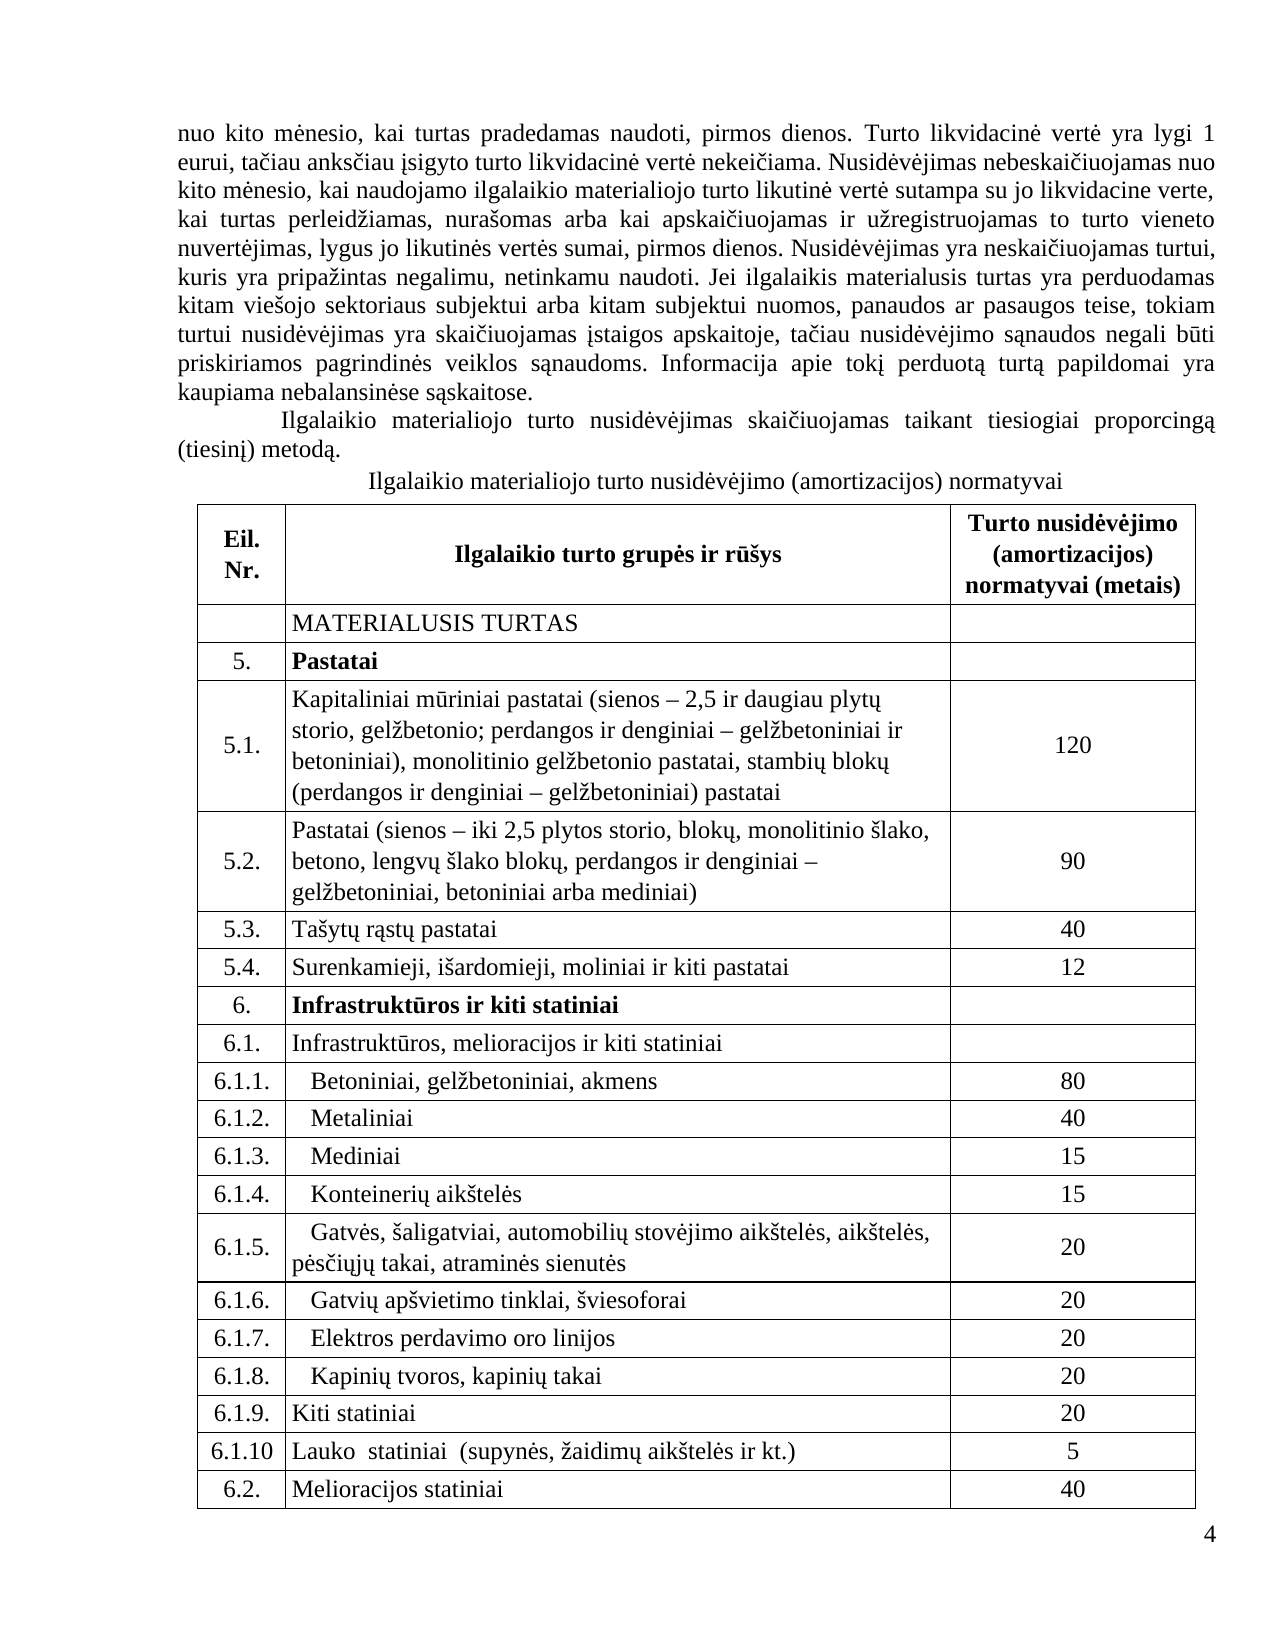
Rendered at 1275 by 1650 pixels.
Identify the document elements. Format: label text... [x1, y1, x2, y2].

table_cell 6.2. [198, 1471, 285, 1508]
table_cell Elektros perdavimo oro linijos [286, 1320, 950, 1357]
table_cell 120 [951, 681, 1195, 811]
table_cell Gatvės, šaligatviai, automobilių stovėjimo aikštelės, aikštelės, pėsčiųjų takai, atraminės sienutės [286, 1214, 950, 1281]
table_cell 5 [951, 1433, 1195, 1470]
table_cell Lauko statiniai (supynės, žaidimų aikštelės ir kt.) [286, 1433, 950, 1470]
table_cell 20 [951, 1320, 1195, 1357]
table_cell 20 [951, 1358, 1195, 1394]
table_cell 5.1. [198, 681, 285, 811]
table_cell 6.1.6. [198, 1283, 285, 1319]
table_cell 5. [198, 643, 285, 680]
table_cell 15 [951, 1138, 1195, 1175]
table_cell Betoniniai, gelžbetoniniai, akmens [286, 1063, 950, 1099]
table_cell 6.1.4. [198, 1176, 285, 1213]
table_cell [951, 1025, 1195, 1062]
table_cell [951, 987, 1195, 1024]
table_cell 5.2. [198, 812, 285, 911]
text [177, 118, 1216, 406]
table_cell Infrastruktūros, melioracijos ir kiti statiniai [286, 1025, 950, 1062]
table_cell 6. [198, 987, 285, 1024]
text Ilgalaikio materialiojo turto nusidėvėjimas skaičiuojamas taikant tiesiogiai proporcingą (tiesinį) metodą. [177, 406, 1216, 463]
table_cell 6.1. [198, 1025, 285, 1062]
table_header Turto nusidėvėjimo (amortizacijos) normatyvai (metais) [951, 505, 1195, 604]
table_cell 6.1.10 [198, 1433, 285, 1470]
table_cell Kapinių tvoros, kapinių takai [286, 1358, 950, 1394]
table_header Ilgalaikio turto grupės ir rūšys [286, 505, 950, 604]
table_cell 6.1.8. [198, 1358, 285, 1394]
table_cell 20 [951, 1214, 1195, 1281]
table_cell Surenkamieji, išardomieji, moliniai ir kiti pastatai [286, 949, 950, 986]
table_cell Mediniai [286, 1138, 950, 1175]
table_header Eil. Nr. [198, 505, 285, 604]
table_cell [951, 643, 1195, 680]
table_cell Tašytų rąstų pastatai [286, 912, 950, 948]
table_cell MATERIALUSIS TURTAS [286, 605, 950, 642]
table_cell Kapitaliniai mūriniai pastatai (sienos – 2,5 ir daugiau plytų storio, gelžbetonio; perdangos ir denginiai – gelžbetoniniai ir betoniniai), monolitinio gelžbetonio pastatai, stambių blokų (perdangos ir denginiai – gelžbetoniniai) pastatai [286, 681, 950, 811]
table_cell 15 [951, 1176, 1195, 1213]
table_cell Pastatai [286, 643, 950, 680]
table_cell 40 [951, 912, 1195, 948]
table_cell Pastatai (sienos – iki 2,5 plytos storio, blokų, monolitinio šlako, betono, lengvų šlako blokų, perdangos ir denginiai – gelžbetoniniai, betoniniai arba mediniai) [286, 812, 950, 911]
table_cell 20 [951, 1283, 1195, 1319]
table_cell 5.4. [198, 949, 285, 986]
table_cell Infrastruktūros ir kiti statiniai [286, 987, 950, 1024]
table_cell 6.1.2. [198, 1101, 285, 1137]
table_cell [951, 605, 1195, 642]
table_cell Melioracijos statiniai [286, 1471, 950, 1508]
table_cell 6.1.9. [198, 1396, 285, 1432]
table_cell 40 [951, 1471, 1195, 1508]
table_cell 80 [951, 1063, 1195, 1099]
table_cell Kiti statiniai [286, 1396, 950, 1432]
table_cell 40 [951, 1101, 1195, 1137]
table_cell Gatvių apšvietimo tinklai, šviesoforai [286, 1283, 950, 1319]
text Ilgalaikio materialiojo turto nusidėvėjimo (amortizacijos) normatyvai [215, 466, 1216, 494]
table_cell 6.1.7. [198, 1320, 285, 1357]
table_cell 5.3. [198, 912, 285, 948]
table_cell 6.1.1. [198, 1063, 285, 1099]
table_cell Konteinerių aikštelės [286, 1176, 950, 1213]
table_cell 6.1.5. [198, 1214, 285, 1281]
table_cell 12 [951, 949, 1195, 986]
table_cell Metaliniai [286, 1101, 950, 1137]
table_cell 90 [951, 812, 1195, 911]
table_cell [198, 605, 285, 642]
table_cell 6.1.3. [198, 1138, 285, 1175]
table_cell 20 [951, 1396, 1195, 1432]
